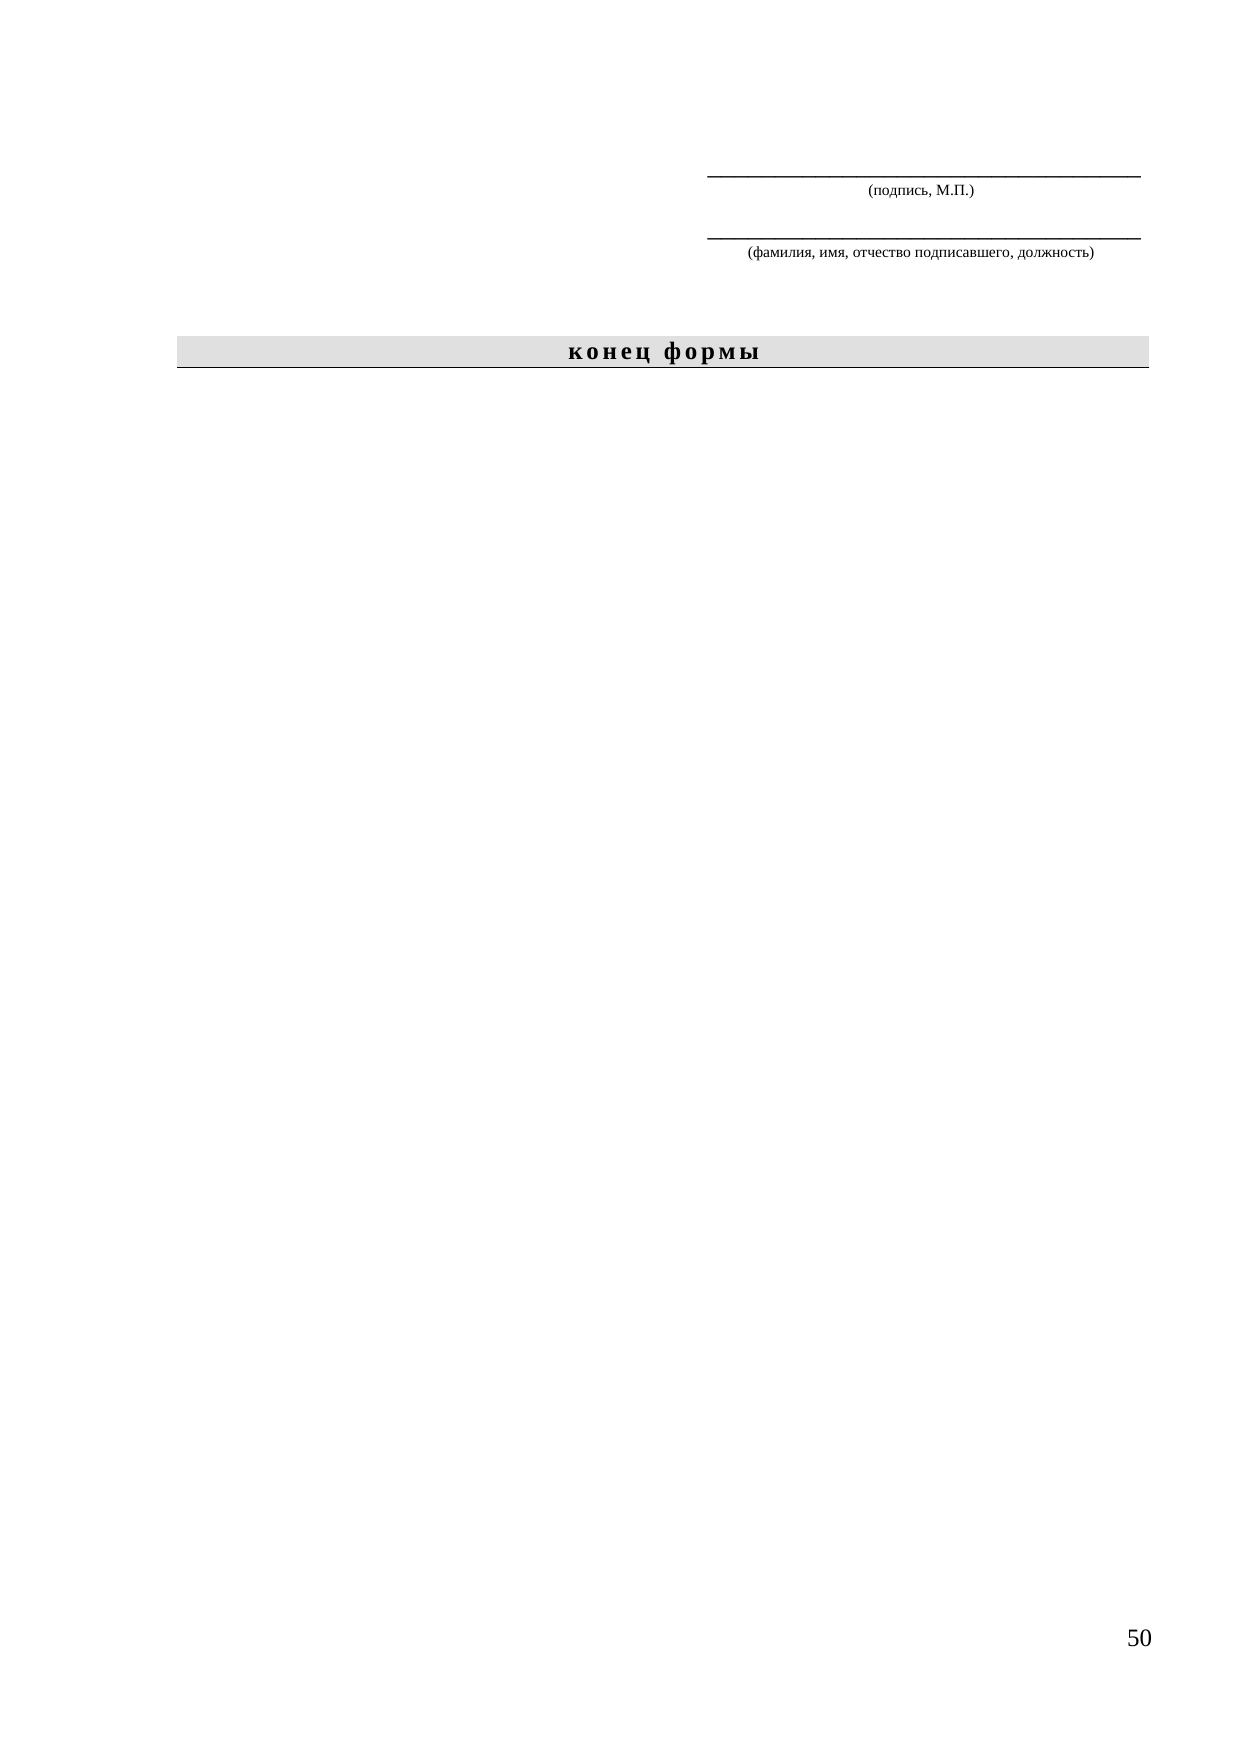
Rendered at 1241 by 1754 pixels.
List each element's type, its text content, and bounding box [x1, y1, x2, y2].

table_header ________________________________ (подпись, М.П.) [691, 149, 1152, 212]
table_cell ________________________________ (фамилия, имя, отчество подписавшего, должность) [691, 212, 1152, 274]
text конец формы [177, 336, 1149, 367]
